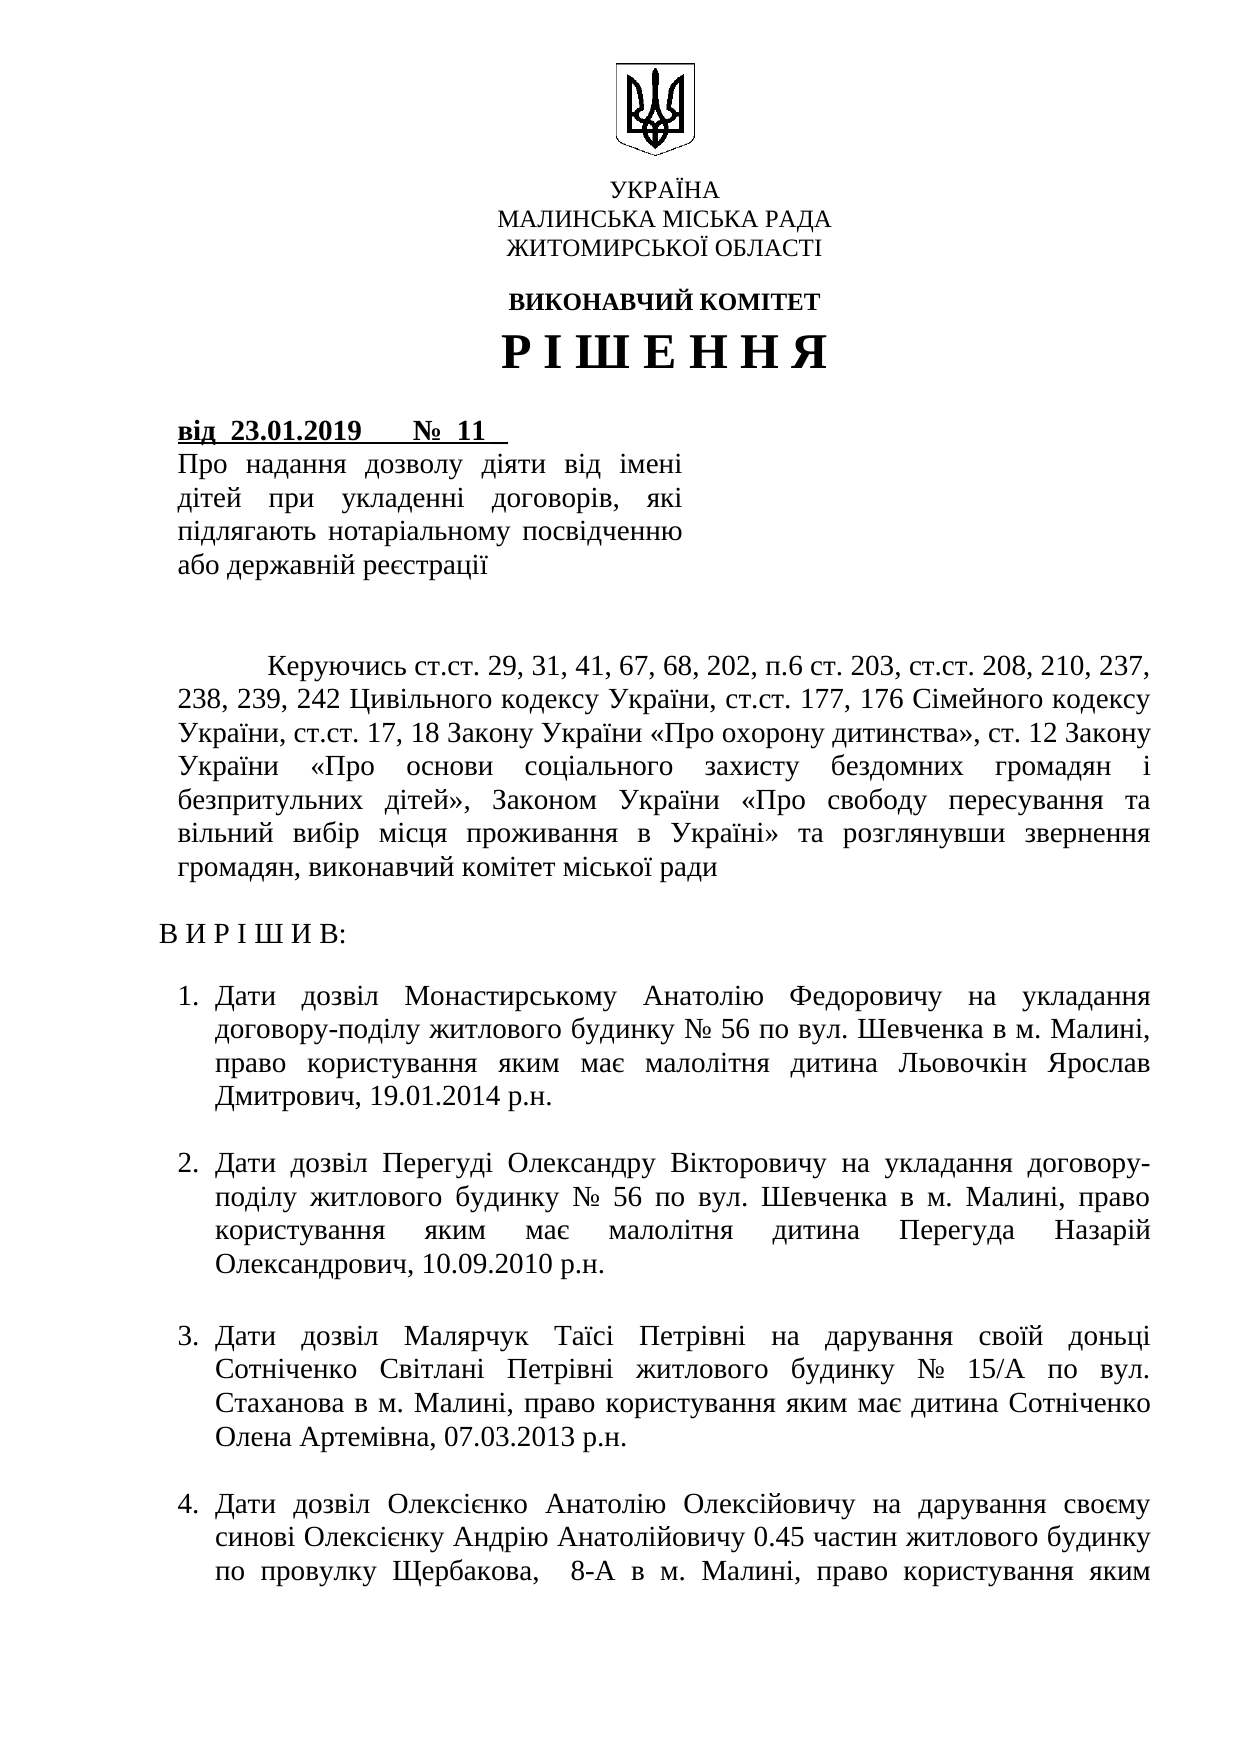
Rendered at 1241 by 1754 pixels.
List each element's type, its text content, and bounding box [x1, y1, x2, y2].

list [177, 1486, 1152, 1586]
text ЖИТОМИРСЬКОЇ ОБЛАСТІ [177, 233, 1152, 262]
text від 23.01.2019 № 11 _ [177, 413, 1152, 446]
list Дати дозвіл Монастирському Анатолію Федоровичу на укладання договору-поділу житлового будинку № 56 по вул. Шевченка в м. Малині, право користування яким має малолітня дитина Льовочкін Ярослав Дмитрович, 19.01.2014 р.н. [177, 978, 1152, 1112]
picture [614, 62, 696, 157]
list Дати дозвіл Малярчук Таїсі Петрівні на дарування своїй доньці Сотніченко Світлані Петрівні житлового будинку № 15/А по вул. Стаханова в м. Малині, право користування яким має дитина Сотніченко Олена Артемівна, 07.03.2013 р.н. [177, 1318, 1152, 1452]
text Керуючись ст.ст. 29, 31, 41, 67, 68, 202, п.6 ст. 203, ст.ст. 208, 210, 237, 238, 239, 242 Цивільного кодексу України, ст.ст. 177, 176 Сімейного кодексу України, ст.ст. 17, 18 Закону України «Про охорону дитинства», ст. 12 Закону України «Про основи соціального захисту бездомних громадян і безпритульних дітей», Законом України «Про свободу пересування та вільний вибір місця проживання в Україні» та розглянувши звернення громадян, виконавчий комітет міської ради [177, 648, 1152, 882]
text Р І Ш Е Н Н Я [177, 322, 1152, 379]
text УКРАЇНА [177, 176, 1152, 204]
text МАЛИНСЬКА МІСЬКА РАДА [177, 204, 1152, 233]
text В И Р І Ш И В: [158, 916, 1152, 949]
list Дати дозвіл Перегуді Олександру Вікторовичу на укладання договору- поділу житлового будинку № 56 по вул. Шевченка в м. Малині, право користування яким має малолітня дитина Перегуда Назарій Олександрович, 10.09.2010 р.н. [177, 1145, 1152, 1279]
table_header Про надання дозволу діяти від імені дітей при укладенні договорів, які підлягають нотаріальному посвідченню або державній реєстрації [166, 446, 694, 648]
text ВИКОНАВЧИЙ КОМІТЕТ [177, 287, 1152, 316]
